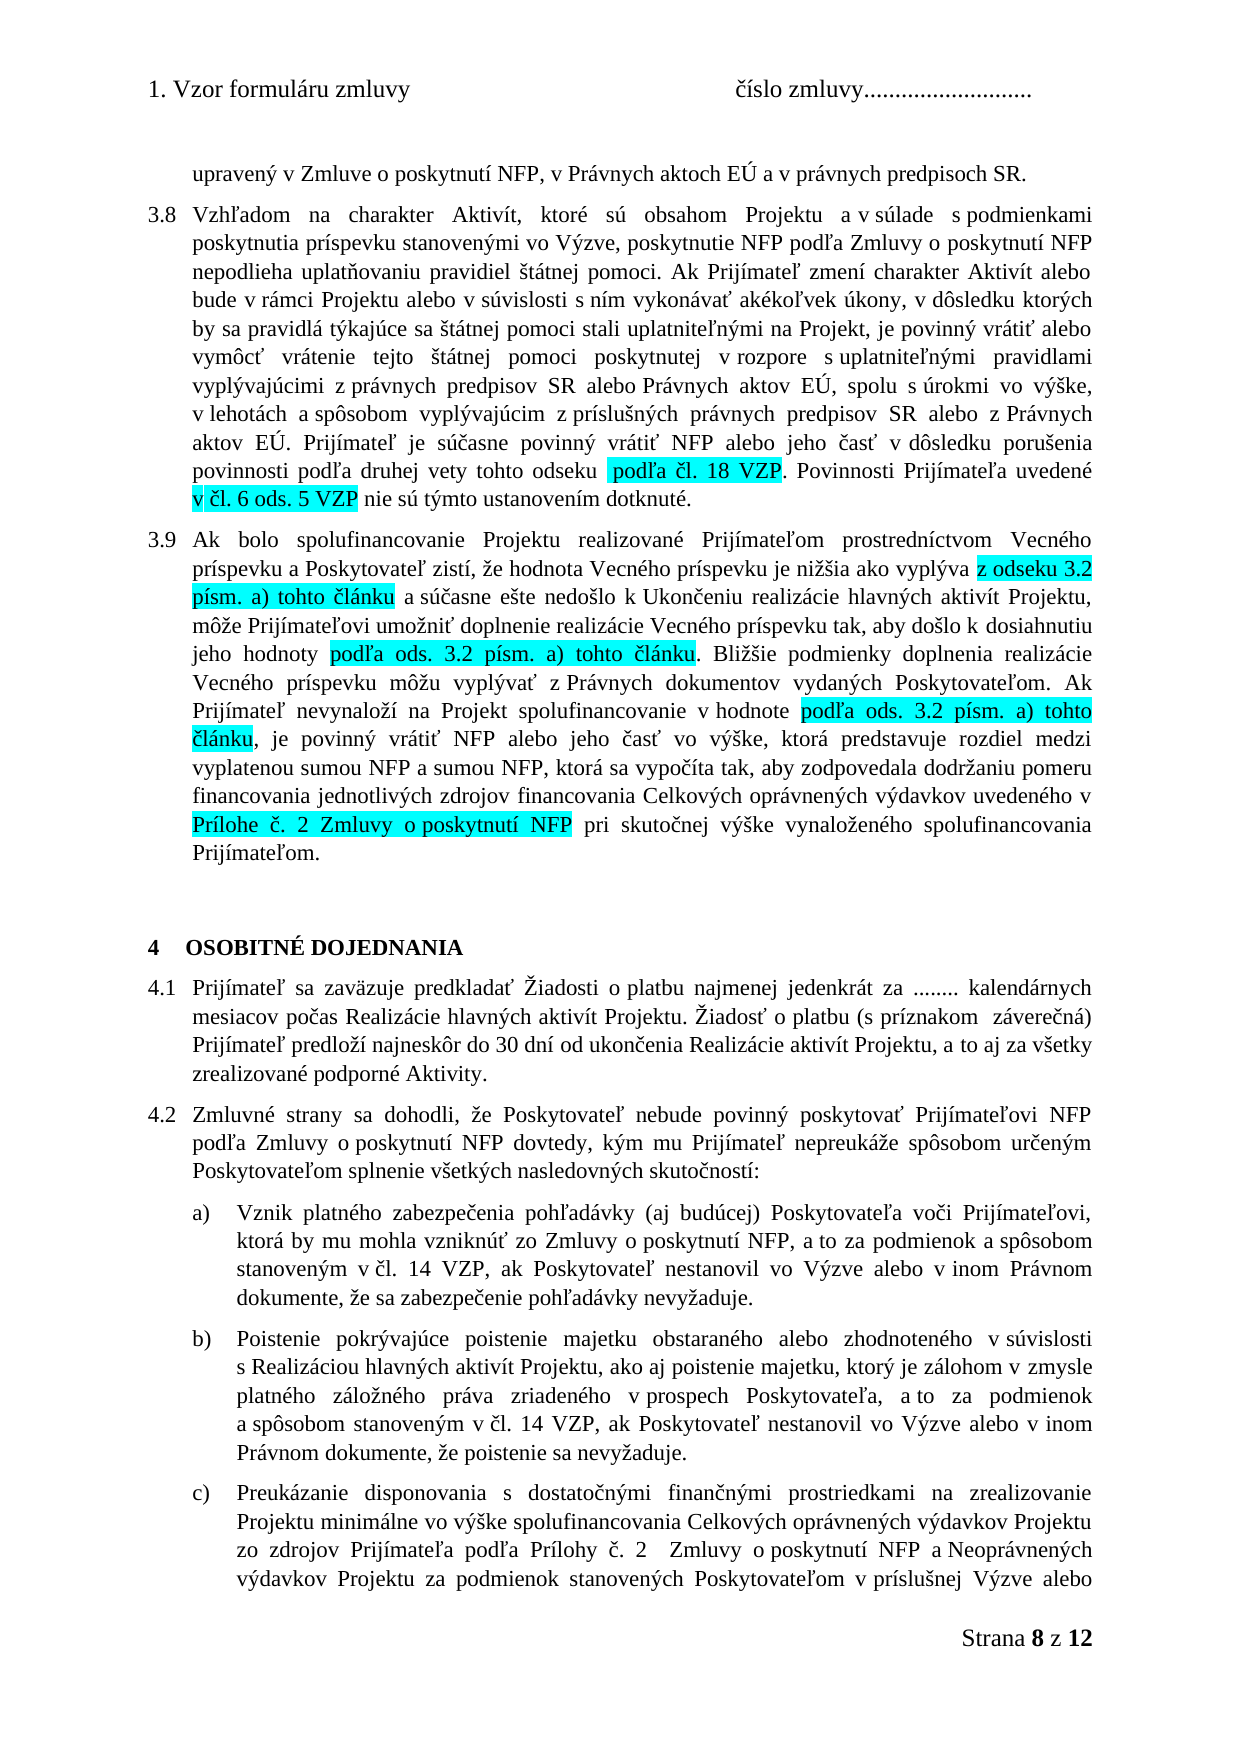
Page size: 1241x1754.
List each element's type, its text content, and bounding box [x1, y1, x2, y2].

list Vznik platného zabezpečenia pohľadávky (aj budúcej) Poskytovateľa voči Prijímateľovi, ktorá by mu mohla vzniknúť zo Zmluvy o poskytnutí NFP, a to za podmienok a spôsobom stanoveným v čl. 14 VZP, ak Poskytovateľ nestanovil vo Výzve alebo v inom Právnom dokumente, že sa zabezpečenie pohľadávky nevyžaduje. [192, 1198, 1092, 1310]
list Zmluvné strany sa dohodli, že Poskytovateľ nebude povinný poskytovať Prijímateľovi NFP podľa Zmluvy o poskytnutí NFP dovtedy, kým mu Prijímateľ nepreukáže spôsobom určeným Poskytovateľom splnenie všetkých nasledovných skutočností: [148, 1101, 1092, 1184]
list Vzhľadom na charakter Aktivít, ktoré sú obsahom Projektu a v súlade s podmienkami poskytnutia príspevku stanovenými vo Výzve, poskytnutie NFP podľa Zmluvy o poskytnutí NFP nepodlieha uplatňovaniu pravidiel štátnej pomoci. Ak Prijímateľ zmení charakter Aktivít alebo bude v rámci Projektu alebo v súvislosti s ním vykonávať akékoľvek úkony, v dôsledku ktorých by sa pravidlá týkajúce sa štátnej pomoci stali uplatniteľnými na Projekt, je povinný vrátiť alebo vymôcť vrátenie tejto štátnej pomoci poskytnutej v rozpore s uplatniteľnými pravidlami vyplývajúcimi z právnych predpisov SR alebo Právnych aktov EÚ, spolu s úrokmi vo výške, v lehotách a spôsobom vyplývajúcim z príslušných právnych predpisov SR alebo z Právnych aktov EÚ. Prijímateľ je súčasne povinný vrátiť NFP alebo jeho časť v dôsledku porušenia povinnosti podľa druhej vety tohto odseku podľa čl. 18 VZP. Povinnosti Prijímateľa uvedené v čl. 6 ods. 5 VZP nie sú týmto ustanovením dotknuté. [148, 201, 1092, 512]
list Ak bolo spolufinancovanie Projektu realizované Prijímateľom prostredníctvom Vecného príspevku a Poskytovateľ zistí, že hodnota Vecného príspevku je nižšia ako vyplýva z odseku 3.2 písm. a) tohto článku a súčasne ešte nedošlo k Ukončeniu realizácie hlavných aktivít Projektu, môže Prijímateľovi umožniť doplnenie realizácie Vecného príspevku tak, aby došlo k dosiahnutiu jeho hodnoty podľa ods. 3.2 písm. a) tohto článku. Bližšie podmienky doplnenia realizácie Vecného príspevku môžu vyplývať z Právnych dokumentov vydaných Poskytovateľom. Ak Prijímateľ nevynaloží na Projekt spolufinancovanie v hodnote podľa ods. 3.2 písm. a) tohto článku, je povinný vrátiť NFP alebo jeho časť vo výške, ktorá predstavuje rozdiel medzi vyplatenou sumou NFP a sumou NFP, ktorá sa vypočíta tak, aby zodpovedala dodržaniu pomeru financovania jednotlivých zdrojov financovania Celkových oprávnených výdavkov uvedeného v Prílohe č. 2 Zmluvy o poskytnutí NFP pri skutočnej výške vynaloženého spolufinancovania Prijímateľom. [148, 526, 1092, 866]
subtitle OSOBITNÉ DOJEDNANIA [148, 933, 1092, 960]
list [192, 1479, 1092, 1591]
list Poistenie pokrývajúce poistenie majetku obstaraného alebo zhodnoteného v súvislosti s Realizáciou hlavných aktivít Projektu, ako aj poistenie majetku, ktorý je zálohom v zmysle platného záložného práva zriadeného v prospech Poskytovateľa, a to za podmienok a spôsobom stanoveným v čl. 14 VZP, ak Poskytovateľ nestanovil vo Výzve alebo v inom Právnom dokumente, že poistenie sa nevyžaduje. [192, 1325, 1092, 1465]
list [148, 160, 1092, 186]
list Prijímateľ sa zaväzuje predkladať Žiadosti o platbu najmenej jedenkrát za ........ kalendárnych mesiacov počas Realizácie hlavných aktivít Projektu. Žiadosť o platbu (s príznakom záverečná) Prijímateľ predloží najneskôr do 30 dní od ukončenia Realizácie aktivít Projektu, a to aj za všetky zrealizované podporné Aktivity. [148, 974, 1092, 1086]
